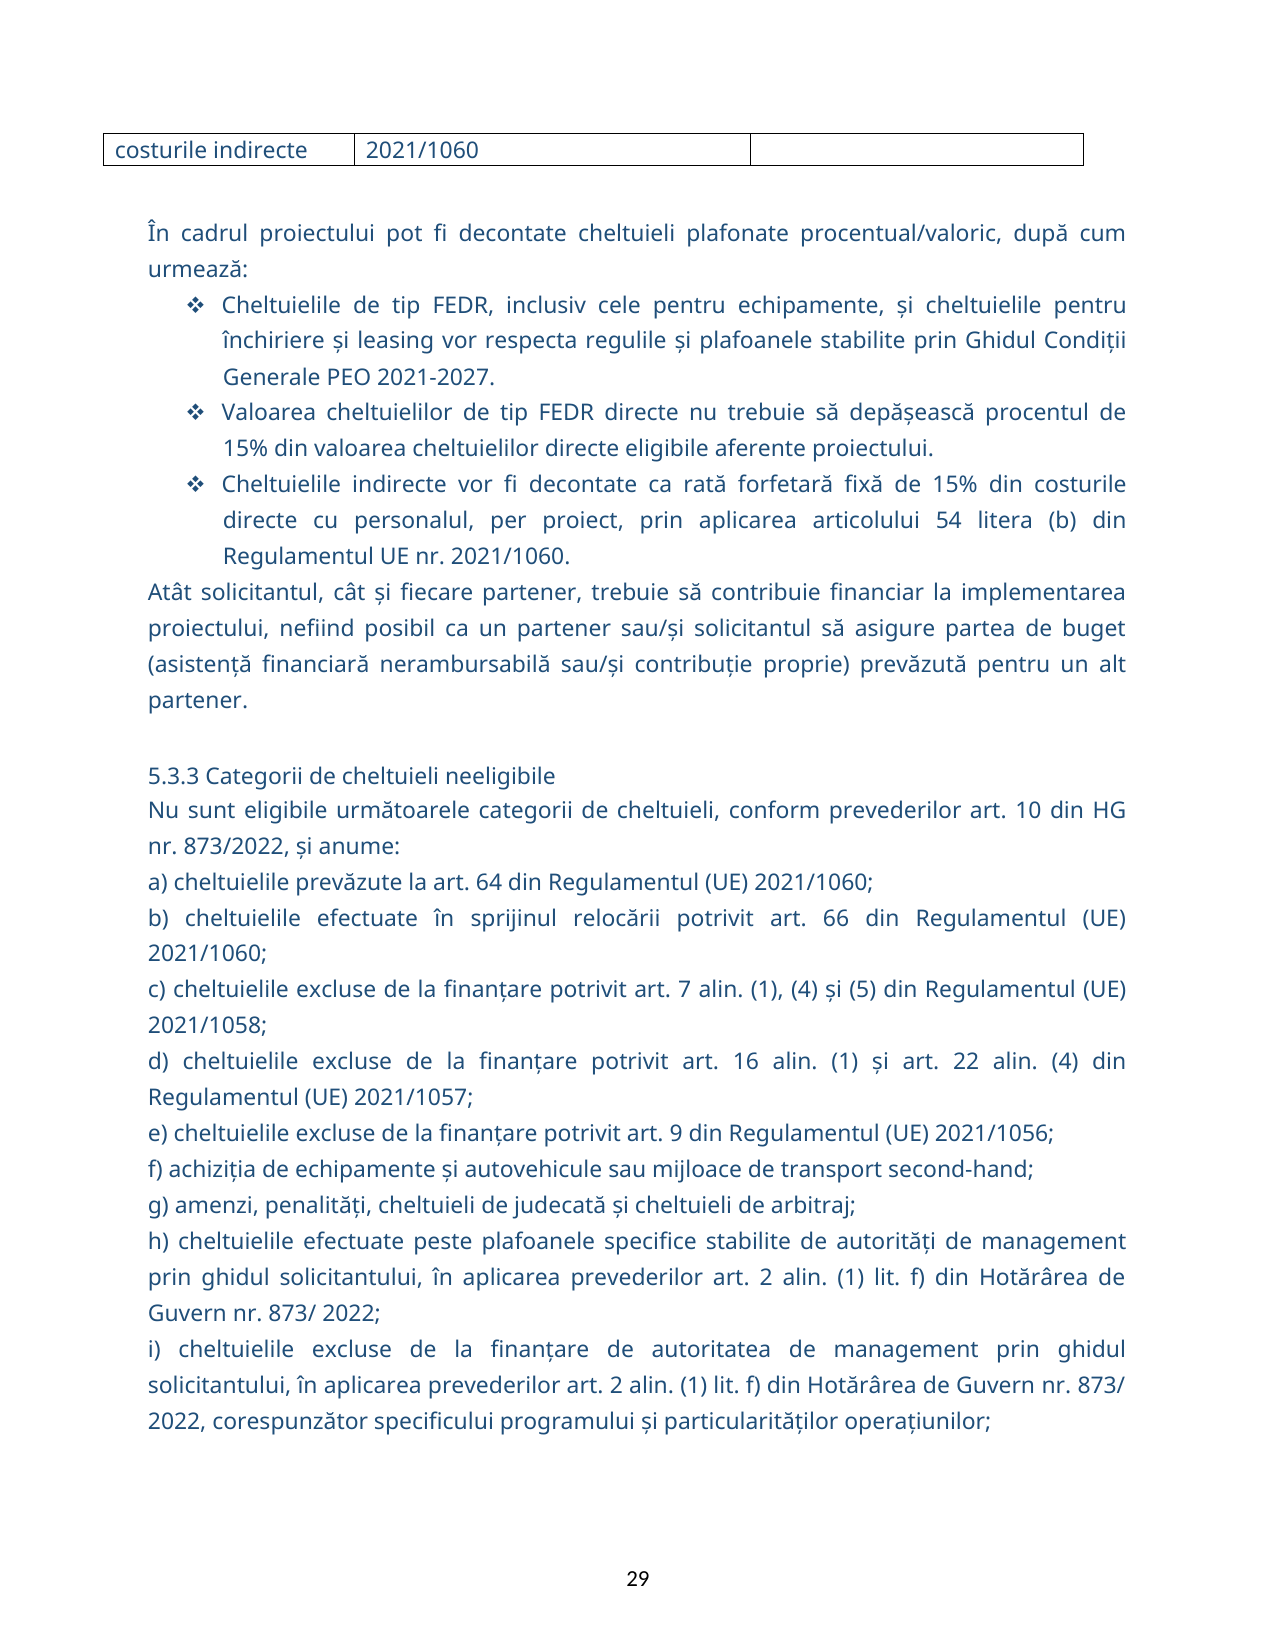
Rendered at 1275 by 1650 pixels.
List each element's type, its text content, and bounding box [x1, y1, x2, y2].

list d) cheltuielile excluse de la finanțare potrivit art. 16 alin. (1) și art. 22 alin. (4) din Regulamentul (UE) 2021/1057; [148, 1045, 1127, 1112]
text În cadrul proiectului pot fi decontate cheltuieli plafonate procentual/valoric, după cum urmează: [148, 217, 1127, 284]
list Cheltuielile de tip FEDR, inclusiv cele pentru echipamente, și cheltuielile pentru închiriere și leasing vor respecta regulile și plafoanele stabilite prin Ghidul Condiții Generale PEO 2021-2027. [185, 288, 1127, 392]
list g) amenzi, penalități, cheltuieli de judecată și cheltuieli de arbitraj; [148, 1189, 1127, 1220]
list e) cheltuielile excluse de la finanțare potrivit art. 9 din Regulamentul (UE) 2021/1056; [148, 1117, 1127, 1148]
text Atât solicitantul, cât și fiecare partener, trebuie să contribuie financiar la implementarea proiectului, nefiind posibil ca un partener sau/și solicitantul să asigure partea de buget (asistență financiară nerambursabilă sau/și contribuție proprie) prevăzută pentru un alt partener. [148, 576, 1127, 715]
list Cheltuielile indirecte vor fi decontate ca rată forfetară fixă de 15% din costurile directe cu personalul, per proiect, prin aplicarea articolului 54 litera (b) din Regulamentul UE nr. 2021/1060. [185, 468, 1127, 571]
list f) achiziția de echipamente și autovehicule sau mijloace de transport second-hand; [148, 1153, 1127, 1184]
list a) cheltuielile prevăzute la art. 64 din Regulamentul (UE) 2021/1060; [148, 866, 1127, 897]
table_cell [104, 134, 354, 165]
list Valoarea cheltuielilor de tip FEDR directe nu trebuie să depășească procentul de 15% din valoarea cheltuielilor directe eligibile aferente proiectului. [185, 396, 1127, 463]
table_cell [355, 134, 750, 165]
list c) cheltuielile excluse de la finanțare potrivit art. 7 alin. (1), (4) și (5) din Regulamentul (UE) 2021/1058; [148, 973, 1127, 1041]
table_cell [751, 134, 1083, 165]
list h) cheltuielile efectuate peste plafoanele specifice stabilite de autorități de management prin ghidul solicitantului, în aplicarea prevederilor art. 2 alin. (1) lit. f) din Hotărârea de Guvern nr. 873/ 2022; [148, 1225, 1127, 1328]
text Nu sunt eligibile următoarele categorii de cheltuieli, conform prevederilor art. 10 din HG nr. 873/2022, și anume: [148, 794, 1127, 861]
list i) cheltuielile excluse de la finanțare de autoritatea de management prin ghidul solicitantului, în aplicarea prevederilor art. 2 alin. (1) lit. f) din Hotărârea de Guvern nr. 873/ 2022, corespunzător specificului programului și particularităților operațiunilor; [148, 1333, 1127, 1436]
subtitle 5.3.3 Categorii de cheltuieli neeligibile [148, 760, 1127, 791]
list b) cheltuielile efectuate în sprijinul relocării potrivit art. 66 din Regulamentul (UE) 2021/1060; [148, 901, 1127, 969]
